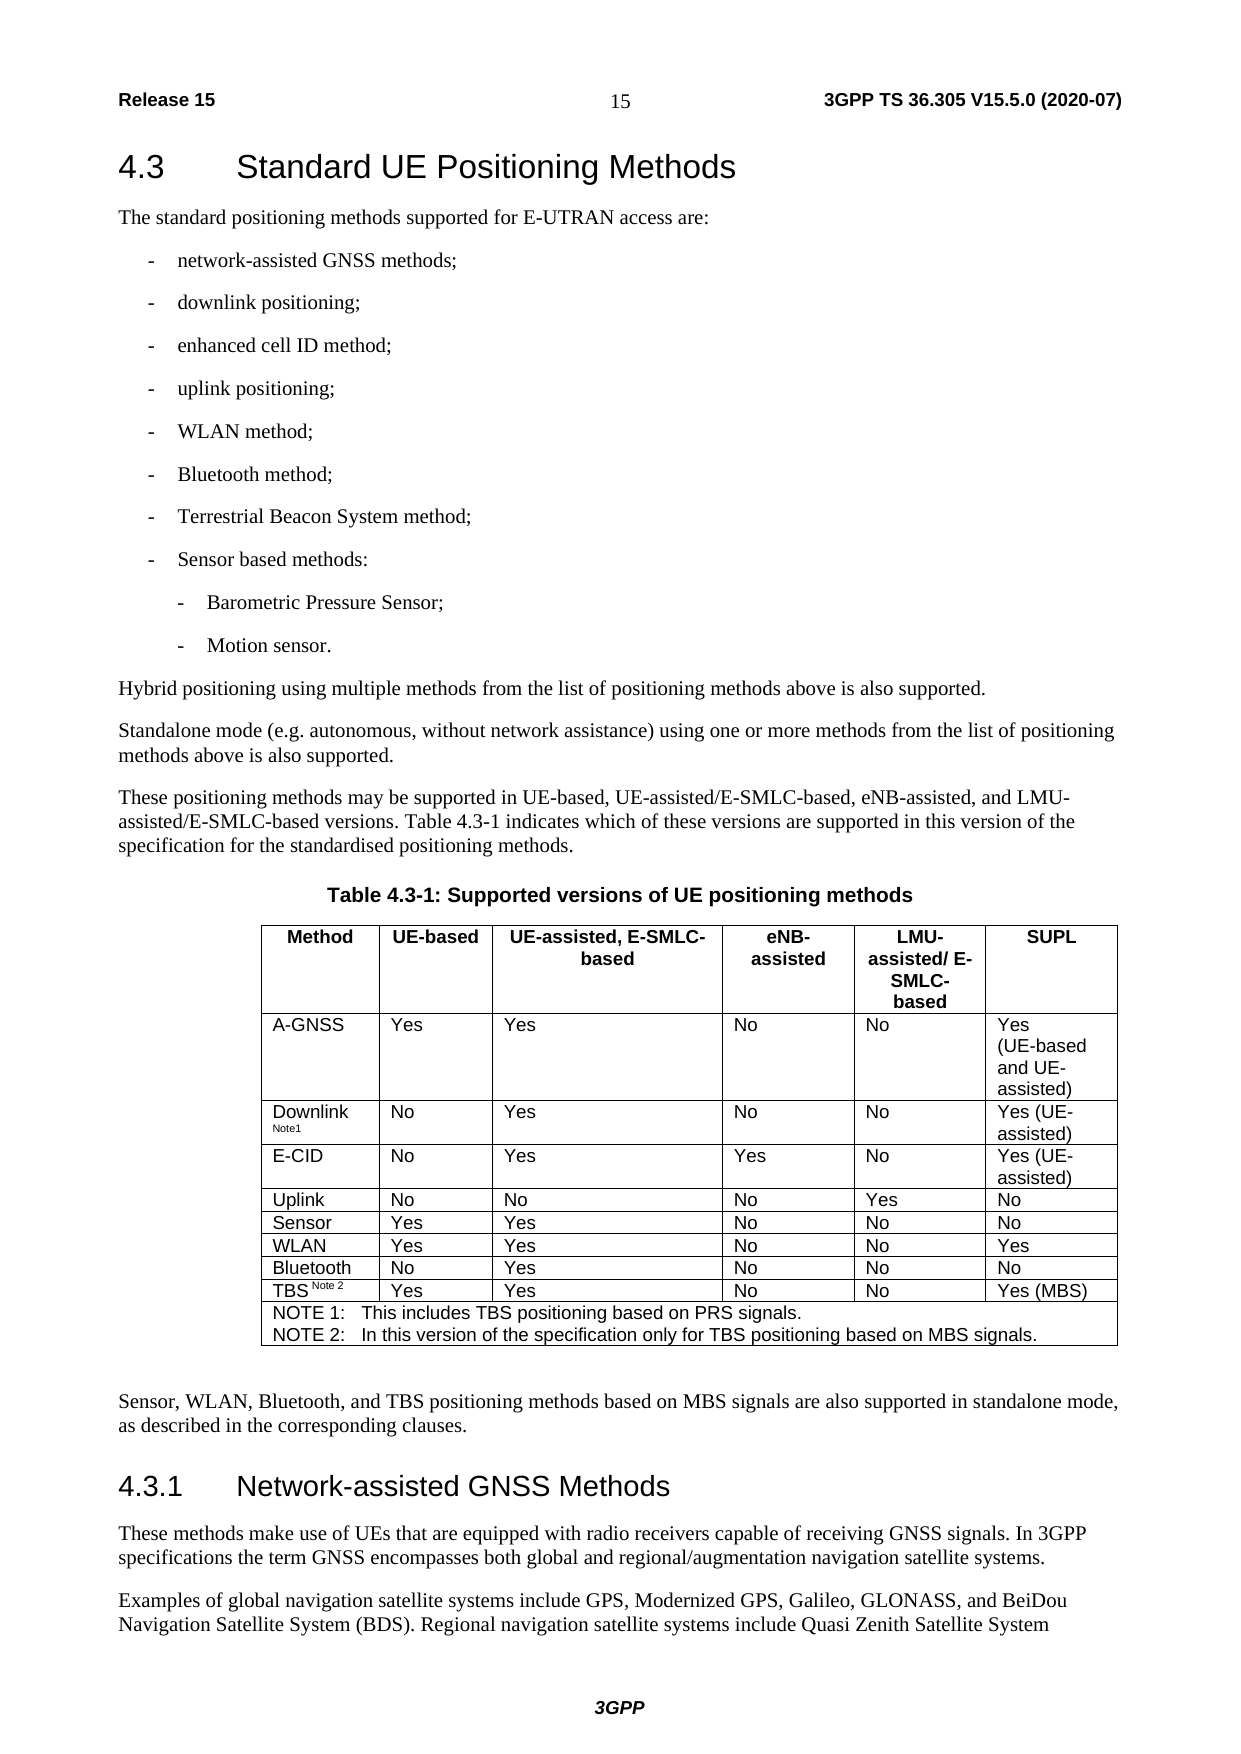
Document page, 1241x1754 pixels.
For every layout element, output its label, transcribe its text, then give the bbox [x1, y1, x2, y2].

table_cell Yes (UE-based and UE-assisted) [986, 1014, 1117, 1100]
table_cell Yes [855, 1189, 985, 1211]
text - downlink positioning; [148, 290, 1122, 314]
text - Motion sensor. [177, 633, 1122, 657]
table_header UE-based [380, 926, 492, 1012]
text Sensor, WLAN, Bluetooth, and TBS positioning methods based on MBS signals are also supported in standalone mode, as described in the corresponding clauses. [118, 1389, 1122, 1437]
table_cell Yes [493, 1101, 722, 1144]
table_cell Yes [380, 1234, 492, 1256]
table_cell Uplink [262, 1189, 379, 1211]
table_cell No [986, 1189, 1117, 1211]
table_cell No [493, 1189, 722, 1211]
table_cell Yes [493, 1280, 722, 1301]
table_cell No [855, 1014, 985, 1100]
subtitle 4.3.1 Network-assisted GNSS Methods [118, 1468, 1122, 1502]
table_cell No [723, 1101, 854, 1144]
table_cell Yes [493, 1234, 722, 1256]
text - network-assisted GNSS methods; [148, 247, 1122, 272]
text The standard positioning methods supported for E-UTRAN access are: [118, 205, 1122, 229]
text - Sensor based methods: [148, 547, 1122, 571]
text - Terrestrial Beacon System method; [148, 504, 1122, 528]
table_cell Yes (UE-assisted) [986, 1101, 1117, 1144]
text - Bluetooth method; [148, 462, 1122, 486]
table_cell No [855, 1280, 985, 1301]
table_cell Yes [493, 1257, 722, 1278]
text Hybrid positioning using multiple methods from the list of positioning methods above is also supported. [118, 676, 1122, 700]
table_cell Yes [493, 1145, 722, 1188]
table_cell Yes [723, 1145, 854, 1188]
table_cell Sensor [262, 1212, 379, 1233]
text Standalone mode (e.g. autonomous, without network assistance) using one or more methods from the list of positioning methods above is also supported. [118, 718, 1122, 767]
table_cell Yes [380, 1280, 492, 1301]
table_cell No [723, 1280, 854, 1301]
text - enhanced cell ID method; [148, 333, 1122, 357]
table_cell NOTE 1: This includes TBS positioning based on PRS signals. NOTE 2: In this version of the specification only for TBS positioning based on MBS signals. [262, 1302, 1117, 1345]
table_cell A-GNSS [262, 1014, 379, 1100]
table_cell No [723, 1014, 854, 1100]
table_cell No [723, 1257, 854, 1278]
table_cell No [986, 1212, 1117, 1233]
table_header Method [262, 926, 379, 1012]
table_cell Yes (MBS) [986, 1280, 1117, 1301]
table_header LMU-assisted/ E-SMLC-based [855, 926, 985, 1012]
table_header UE-assisted, E-SMLC-based [493, 926, 722, 1012]
table_cell WLAN [262, 1234, 379, 1256]
text - uplink positioning; [148, 376, 1122, 400]
table_cell Yes [986, 1234, 1117, 1256]
table_cell No [855, 1234, 985, 1256]
table_cell No [380, 1145, 492, 1188]
table_cell Bluetooth [262, 1257, 379, 1278]
table_cell No [855, 1101, 985, 1144]
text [118, 1588, 1122, 1636]
table_cell E-CID [262, 1145, 379, 1188]
table_cell No [855, 1212, 985, 1233]
table_cell Yes [493, 1212, 722, 1233]
table_cell No [380, 1257, 492, 1278]
text Table 4.3-1: Supported versions of UE positioning methods [118, 882, 1122, 906]
text These positioning methods may be supported in UE-based, UE-assisted/E-SMLC-based, eNB-assisted, and LMU-assisted/E-SMLC-based versions. Table 4.3-1 indicates which of these versions are supported in this version of the specification for the standardised positioning methods. [118, 785, 1122, 857]
table_cell No [986, 1257, 1117, 1278]
text - Barometric Pressure Sensor; [177, 590, 1122, 614]
table_cell No [723, 1189, 854, 1211]
table_cell No [723, 1212, 854, 1233]
table_cell No [855, 1145, 985, 1188]
table_cell Yes [380, 1212, 492, 1233]
table_header SUPL [986, 926, 1117, 1012]
table_cell Yes [380, 1014, 492, 1100]
text - WLAN method; [148, 419, 1122, 443]
table_cell No [380, 1189, 492, 1211]
table_cell No [855, 1257, 985, 1278]
table_cell Yes (UE-assisted) [986, 1145, 1117, 1188]
text These methods make use of UEs that are equipped with radio receivers capable of receiving GNSS signals. In 3GPP specifications the term GNSS encompasses both global and regional/augmentation navigation satellite systems. [118, 1521, 1122, 1569]
table_cell Downlink Note1 [262, 1101, 379, 1144]
table_cell No [723, 1234, 854, 1256]
table_cell No [380, 1101, 492, 1144]
table_header eNB- assisted [723, 926, 854, 1012]
table_cell TBS Note 2 [262, 1280, 379, 1301]
table_cell Yes [493, 1014, 722, 1100]
subtitle 4.3 Standard UE Positioning Methods [118, 147, 1122, 186]
